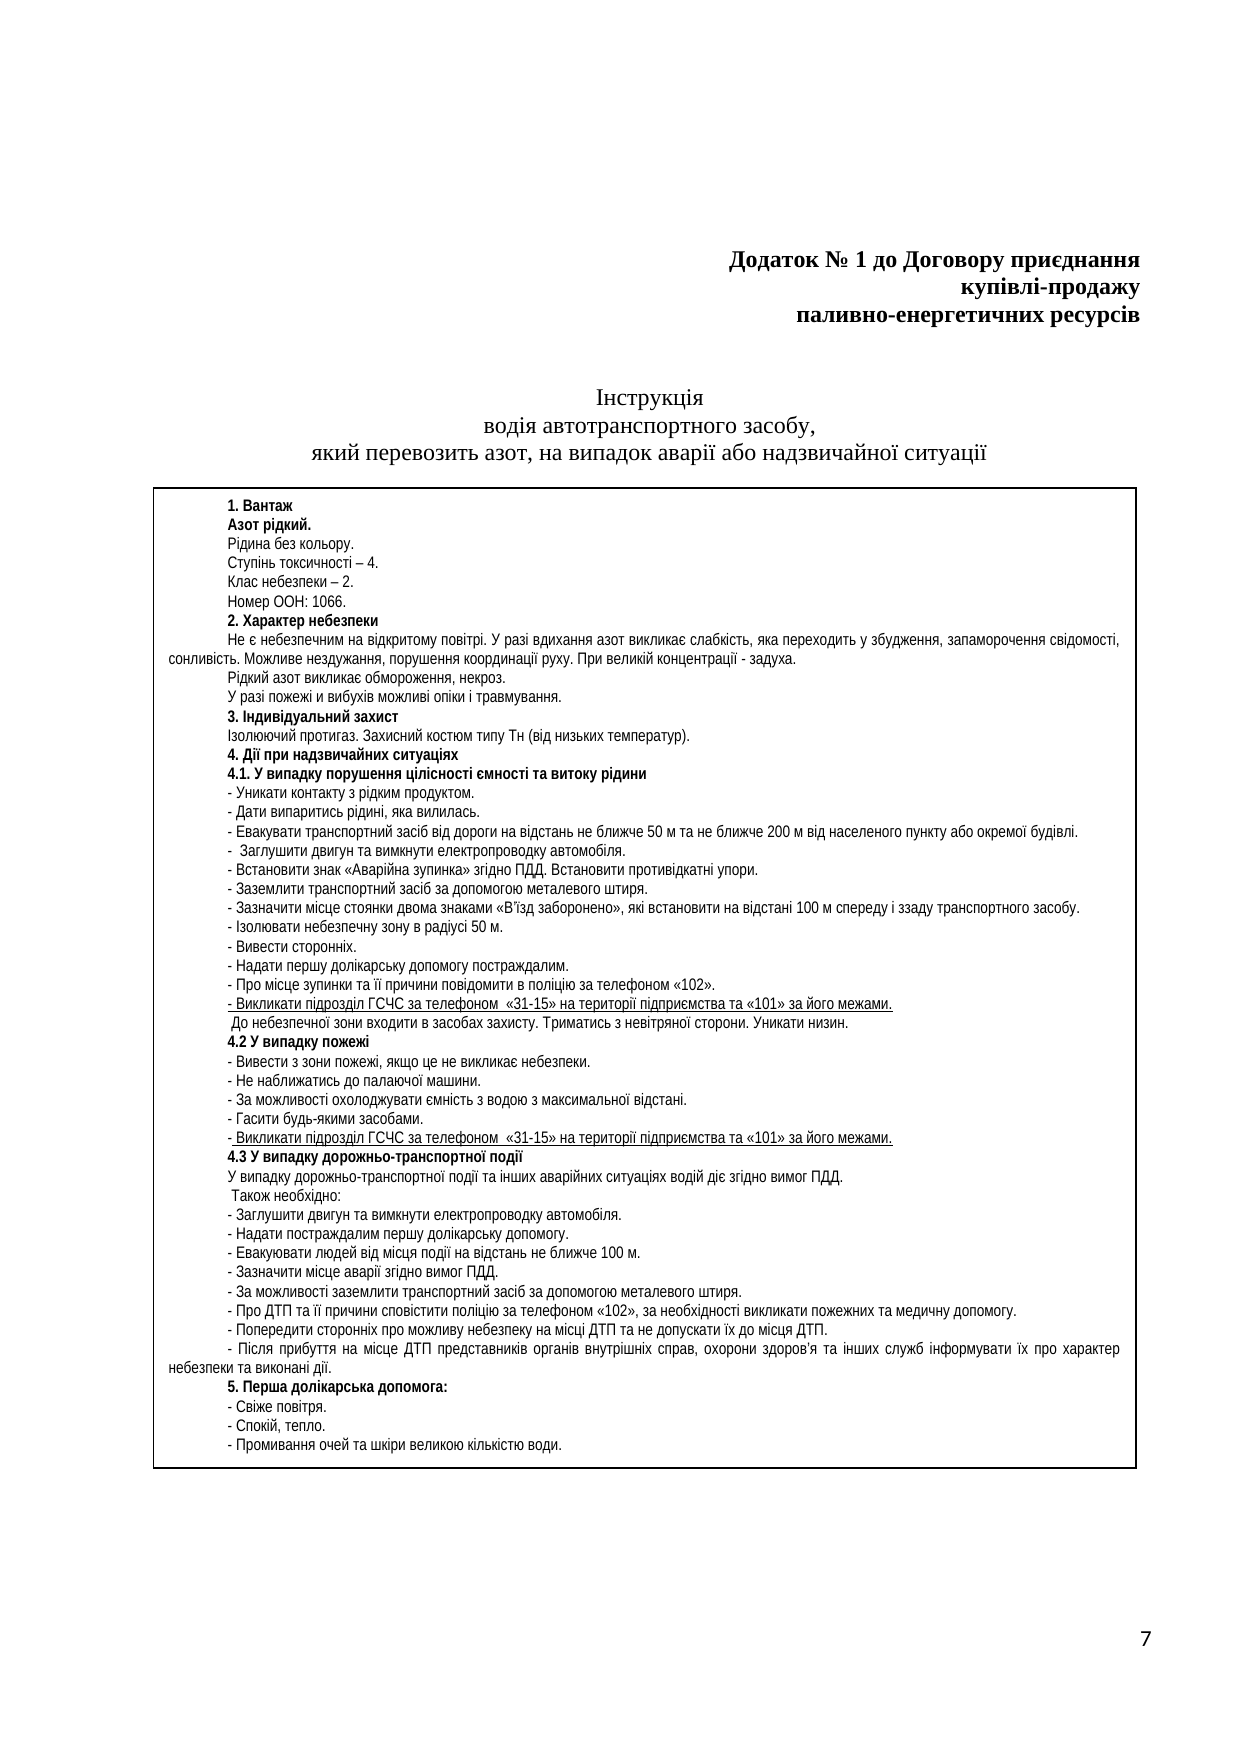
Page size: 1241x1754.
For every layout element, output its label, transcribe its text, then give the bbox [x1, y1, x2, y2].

text Інструкція [148, 383, 1152, 411]
table_header Додаток № 1 до Договору приєднання купівлі-продажу паливно-енергетичних ресурсів [148, 245, 1152, 327]
text водія автотранспортного засобу, [148, 411, 1152, 438]
text який перевозить азот, на випадок аварії або надзвичайної ситуації [148, 438, 1152, 466]
